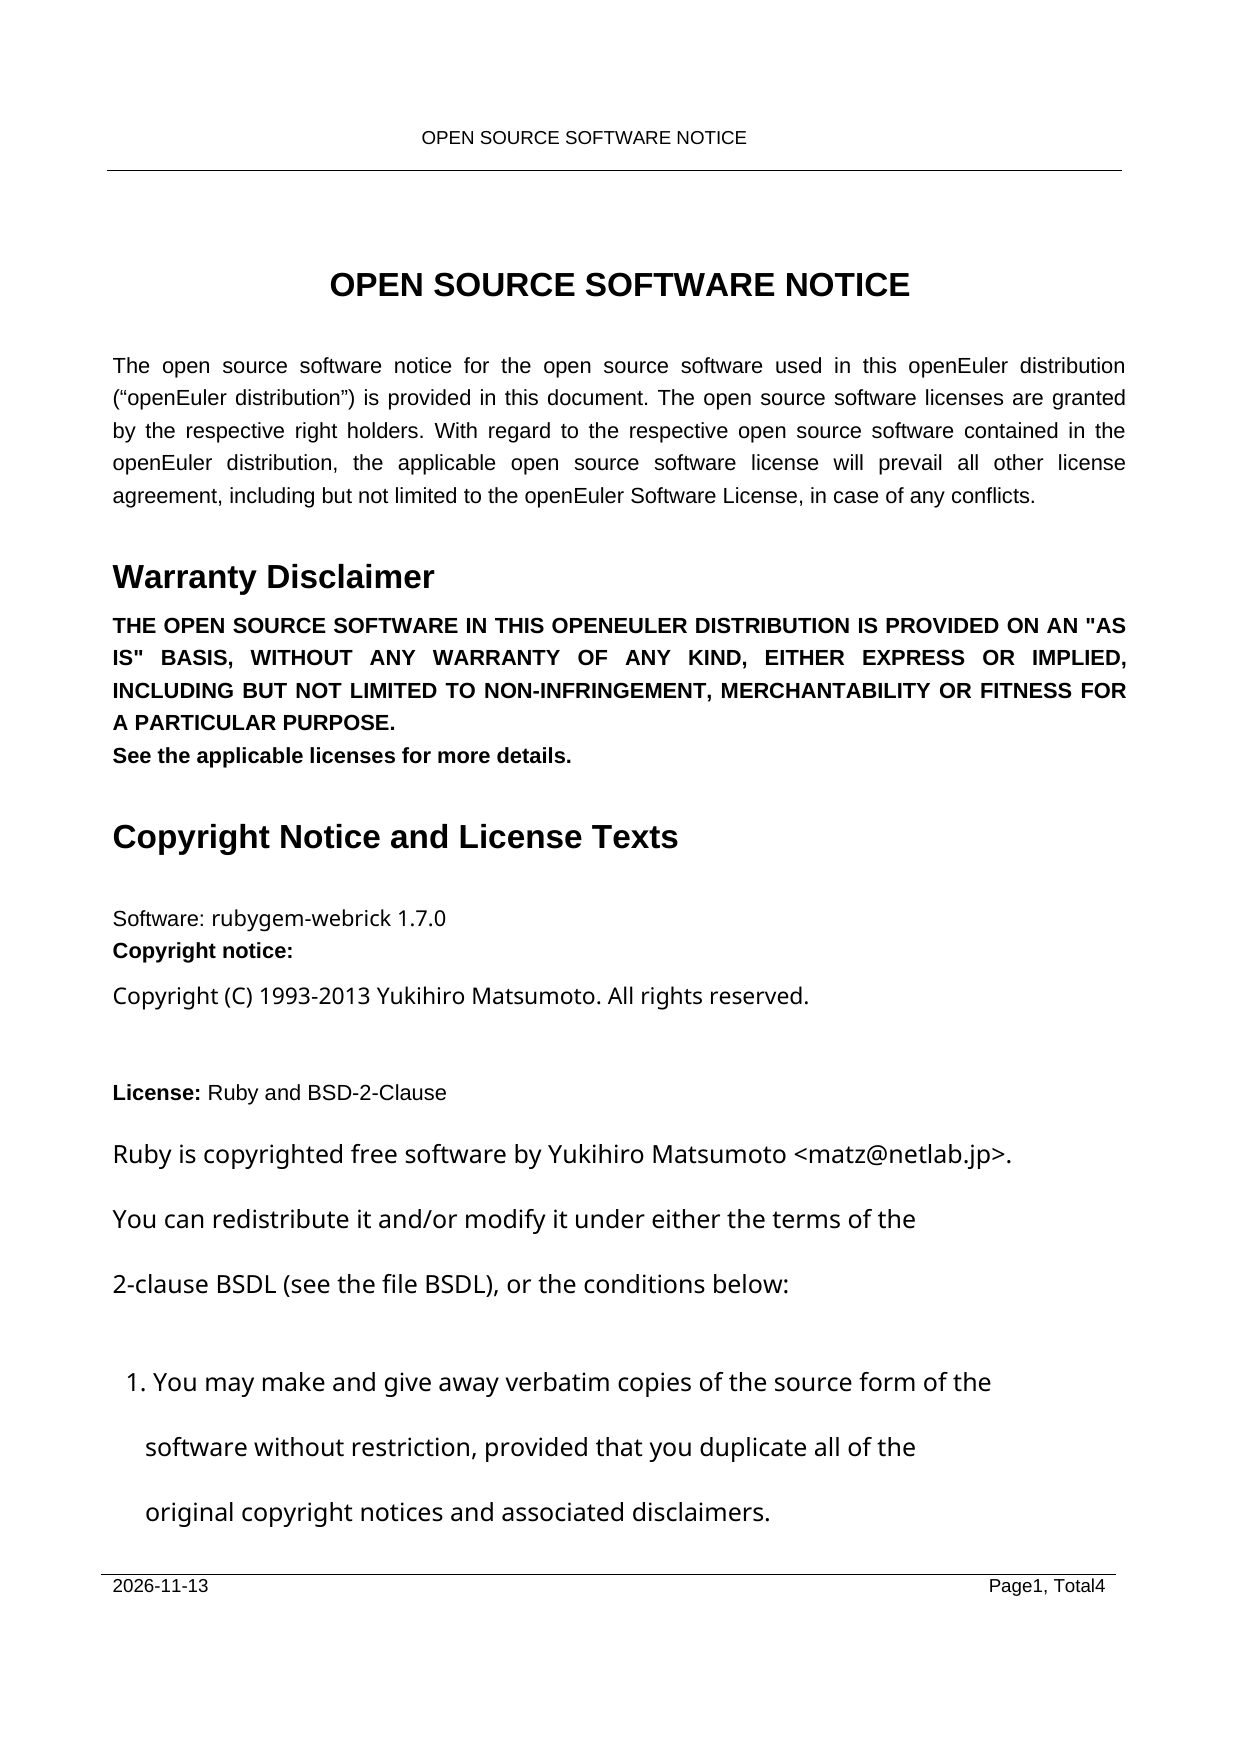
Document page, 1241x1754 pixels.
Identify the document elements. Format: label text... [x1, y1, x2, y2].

text You can redistribute it and/or modify it under either the terms of the [112, 1187, 1128, 1252]
text Software: rubygem-webrick 1.7.0 [112, 901, 1128, 934]
text Copyright (C) 1993-2013 Yukihiro Matsumoto. All rights reserved. [112, 979, 1128, 1060]
text Ruby is copyrighted free software by Yukihiro Matsumoto <matz@netlab.jp>. [112, 1122, 1128, 1187]
text 2-clause BSDL (see the file BSDL), or the conditions below: [112, 1252, 1128, 1317]
text OPEN SOURCE SOFTWARE NOTICE [112, 251, 1128, 316]
text Warranty Disclaimer [112, 544, 1128, 609]
text Copyright notice: [112, 934, 1128, 966]
text software without restriction, provided that you duplicate all of the [112, 1414, 1128, 1479]
text original copyright notices and associated disclaimers. [112, 1479, 1128, 1544]
text Copyright Notice and License Texts [112, 804, 1128, 869]
text THE OPEN SOURCE SOFTWARE IN THIS OPENEULER DISTRIBUTION IS PROVIDED ON AN "AS IS" BASIS, WITHOUT ANY WARRANTY OF ANY KIND, EITHER EXPRESS OR IMPLIED, INCLUDING BUT NOT LIMITED TO NON-INFRINGEMENT, MERCHANTABILITY OR FITNESS FOR A PARTICULAR PURPOSE. See the applicable licenses for more details. [112, 609, 1128, 771]
text 1. You may make and give away verbatim copies of the source form of the [112, 1349, 1128, 1414]
text The open source software notice for the open source software used in this openEuler distribution (“openEuler distribution”) is provided in this document. The open source software licenses are granted by the respective right holders. With regard to the respective open source software contained in the openEuler distribution, the applicable open source software license will prevail all other license agreement, including but not limited to the openEuler Software License, in case of any conflicts. [112, 349, 1128, 511]
text License: Ruby and BSD-2-Clause [112, 1077, 1128, 1109]
